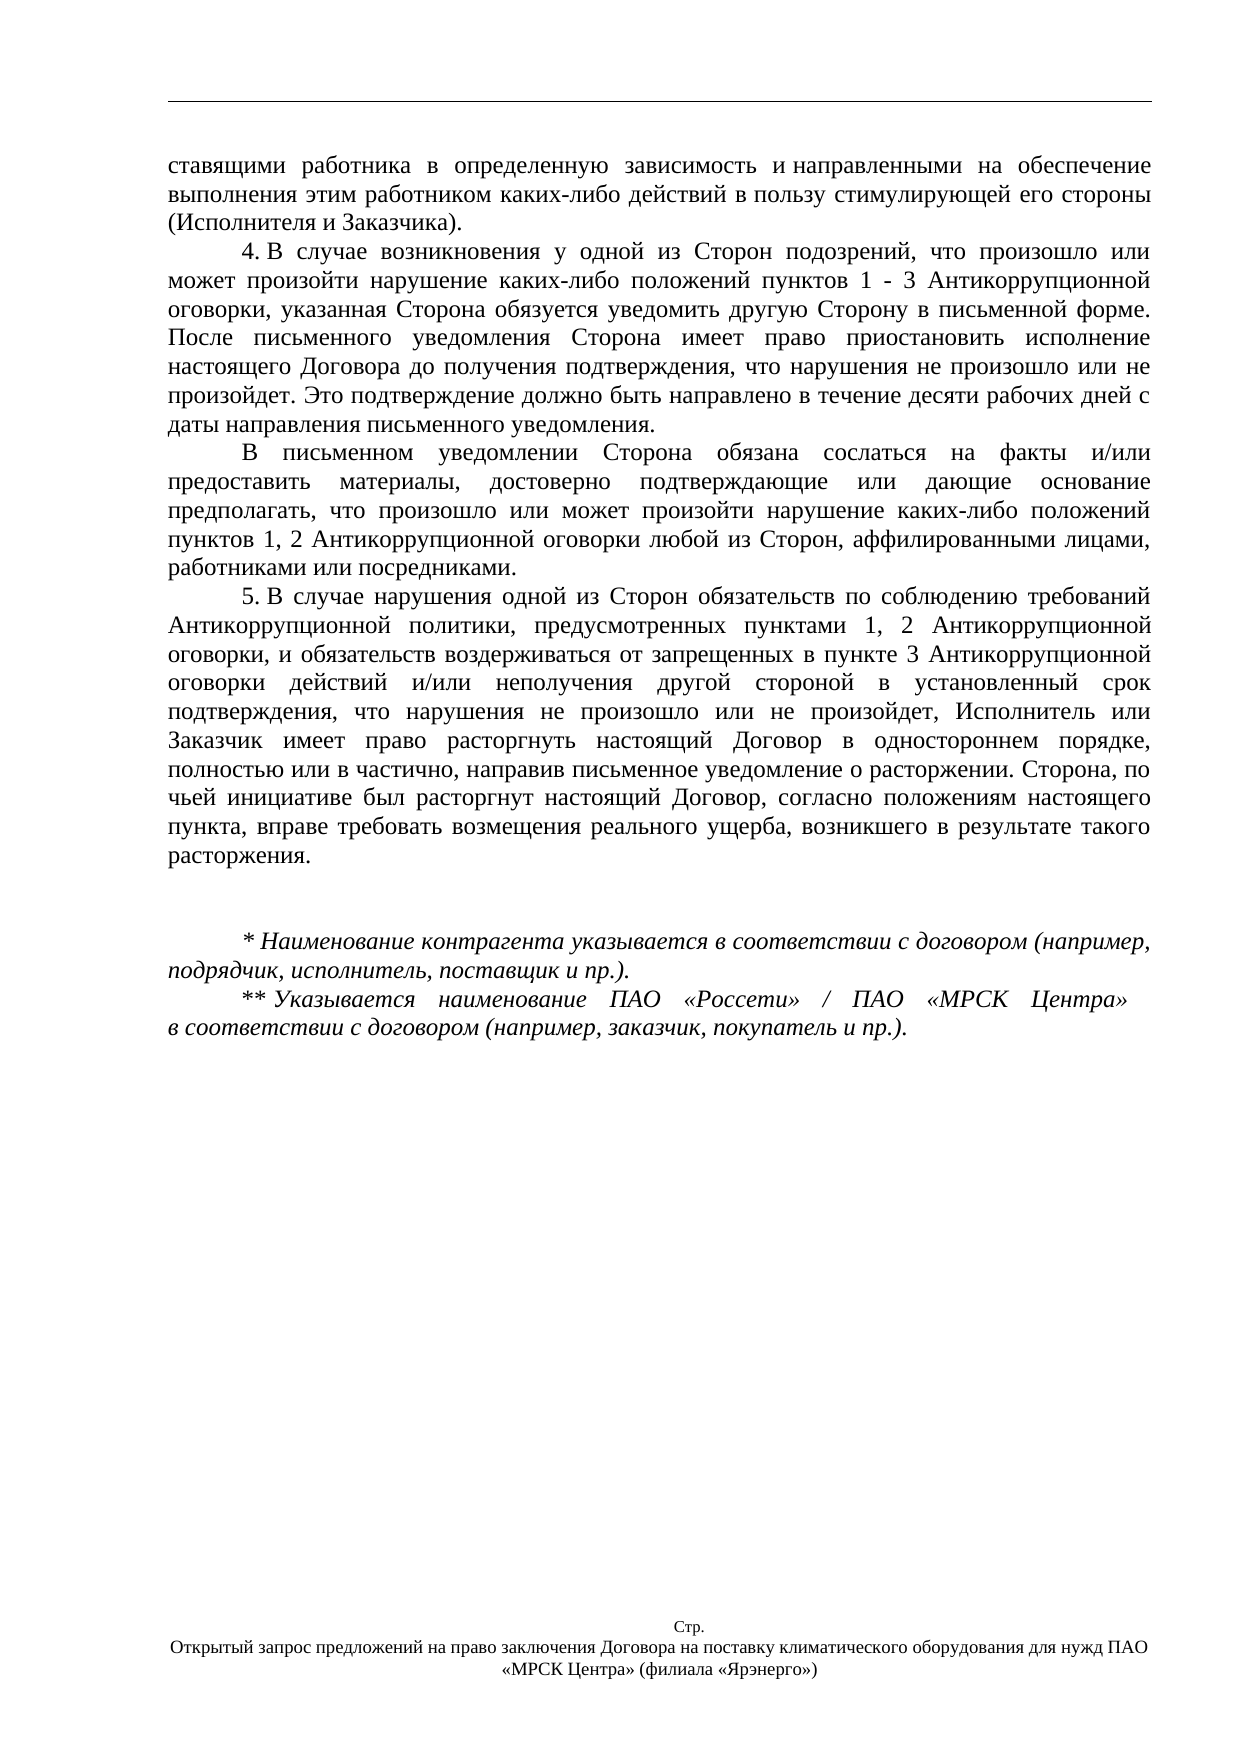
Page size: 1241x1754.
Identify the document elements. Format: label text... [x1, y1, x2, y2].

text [168, 150, 1152, 236]
text * Наименование контрагента указывается в соответствии с договором (например, подрядчик, исполнитель, поставщик и пр.). [168, 926, 1152, 984]
text ** Указывается наименование ПАО «Россети» / ПАО «МРСК Центра» в соответствии с договором (например, заказчик, покупатель и пр.). [168, 984, 1152, 1041]
text 5. В случае нарушения одной из Сторон обязательств по соблюдению требований Антикоррупционной политики, предусмотренных пунктами 1, 2 Антикоррупционной оговорки, и обязательств воздерживаться от запрещенных в пункте 3 Антикоррупционной оговорки действий и/или неполучения другой стороной в установленный срок подтверждения, что нарушения не произошло или не произойдет, Исполнитель или Заказчик имеет право расторгнуть настоящий Договор в одностороннем порядке, полностью или в частично, направив письменное уведомление о расторжении. Сторона, по чьей инициативе был расторгнут настоящий Договор, согласно положениям настоящего пункта, вправе требовать возмещения реального ущерба, возникшего в результате такого расторжения. [168, 581, 1152, 869]
text 4. В случае возникновения у одной из Сторон подозрений, что произошло или может произойти нарушение каких-либо положений пунктов 1 - 3 Антикоррупционной оговорки, указанная Сторона обязуется уведомить другую Сторону в письменной форме. После письменного уведомления Сторона имеет право приостановить исполнение настоящего Договора до получения подтверждения, что нарушения не произошло или не произойдет. Это подтверждение должно быть направлено в течение десяти рабочих дней с даты направления письменного уведомления. [168, 236, 1152, 437]
text В письменном уведомлении Сторона обязана сослаться на факты и/или предоставить материалы, достоверно подтверждающие или дающие основание предполагать, что произошло или может произойти нарушение каких-либо положений пунктов 1, 2 Антикоррупционной оговорки любой из Сторон, аффилированными лицами, работниками или посредниками. [168, 437, 1152, 581]
